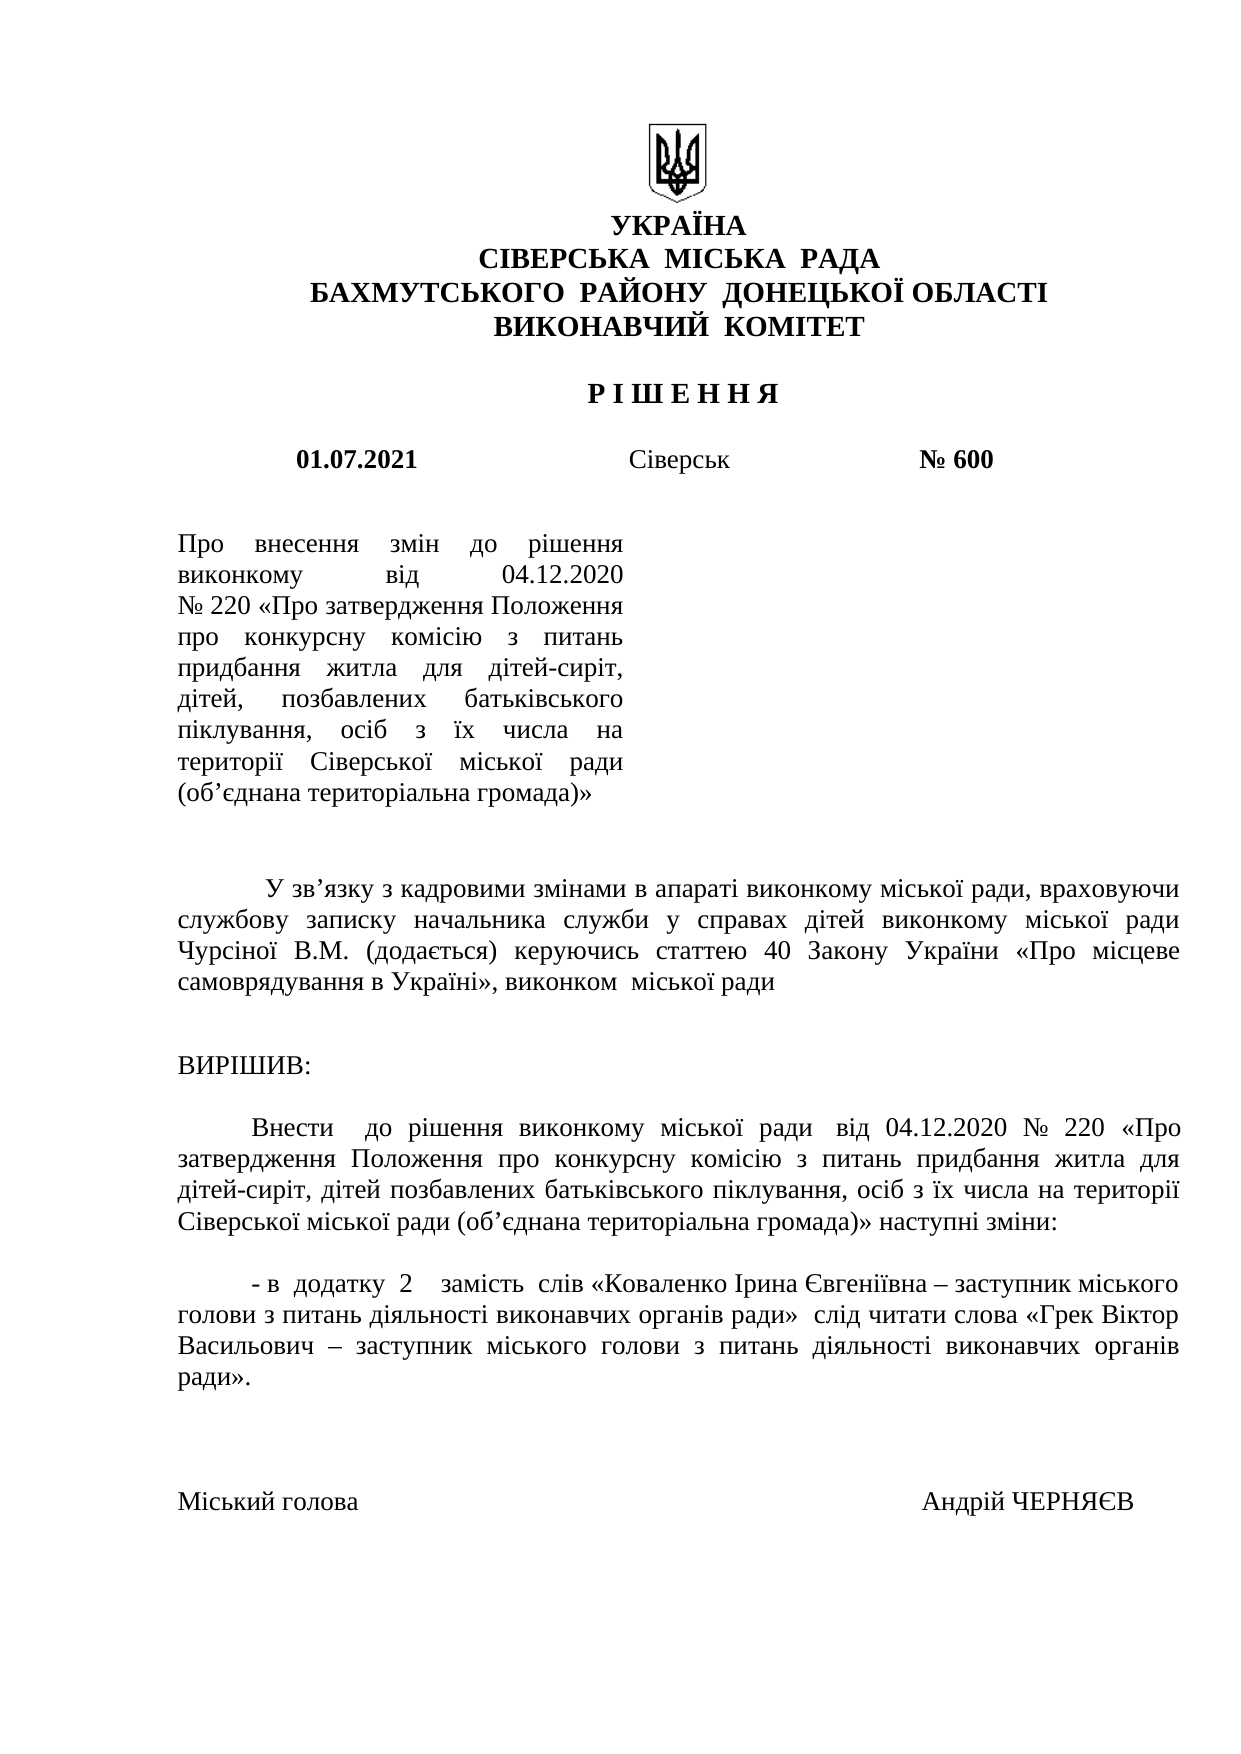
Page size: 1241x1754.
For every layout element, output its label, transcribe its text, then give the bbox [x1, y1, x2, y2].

table_header 01.07.2021 [195, 443, 518, 474]
text Р І Ш Е Н Н Я [177, 376, 1181, 409]
table_header Сіверськ [518, 443, 840, 474]
text Внести до рішення виконкому міської ради від 04.12.2020 № 220 «Про затвердження Положення про конкурсну комісію з питань придбання житла для дітей-сиріт, дітей позбавлених батьківського піклування, осіб з їх числа на території Сіверської міської ради (об’єднана територіальна громада)» наступні зміни: [177, 1111, 1181, 1236]
text У зв’язку з кадровими змінами в апараті виконкому міської ради, враховуючи службову записку начальника служби у справах дітей виконкому міської ради Чурсіної В.М. (додається) керуючись статтею 40 Закону України «Про місцеве самоврядування в Україні», виконком міської ради [177, 872, 1181, 996]
text ВИКОНАВЧИЙ КОМІТЕТ [177, 309, 1181, 342]
text БАХМУТСЬКОГО РАЙОНУ ДОНЕЦЬКОЇ ОБЛАСТІ [177, 275, 1181, 309]
table_header № 600 [840, 443, 1163, 474]
text ВИРІШИВ: [177, 1049, 1181, 1080]
text Міський голова Андрій ЧЕРНЯЄВ [177, 1485, 1181, 1516]
text - в додатку 2 замість слів «Коваленко Ірина Євгеніївна – заступник міського голови з питань діяльності виконавчих органів ради» слід читати слова «Грек Віктор Васильович – заступник міського голови з питань діяльності виконавчих органів ради». [177, 1267, 1181, 1392]
text Про внесення змін до рішення виконкому від 04.12.2020 № 220 «Про затвердження Положення про конкурсну комісію з питань придбання житла для дітей-сиріт, дітей, позбавлених батьківського піклування, осіб з їх числа на території Сіверської міської ради (об’єднана територіальна громада)» [177, 527, 624, 807]
text УКРАЇНА [176, 208, 1181, 242]
text СІВЕРСЬКА МІСЬКА РАДА [177, 242, 1181, 275]
